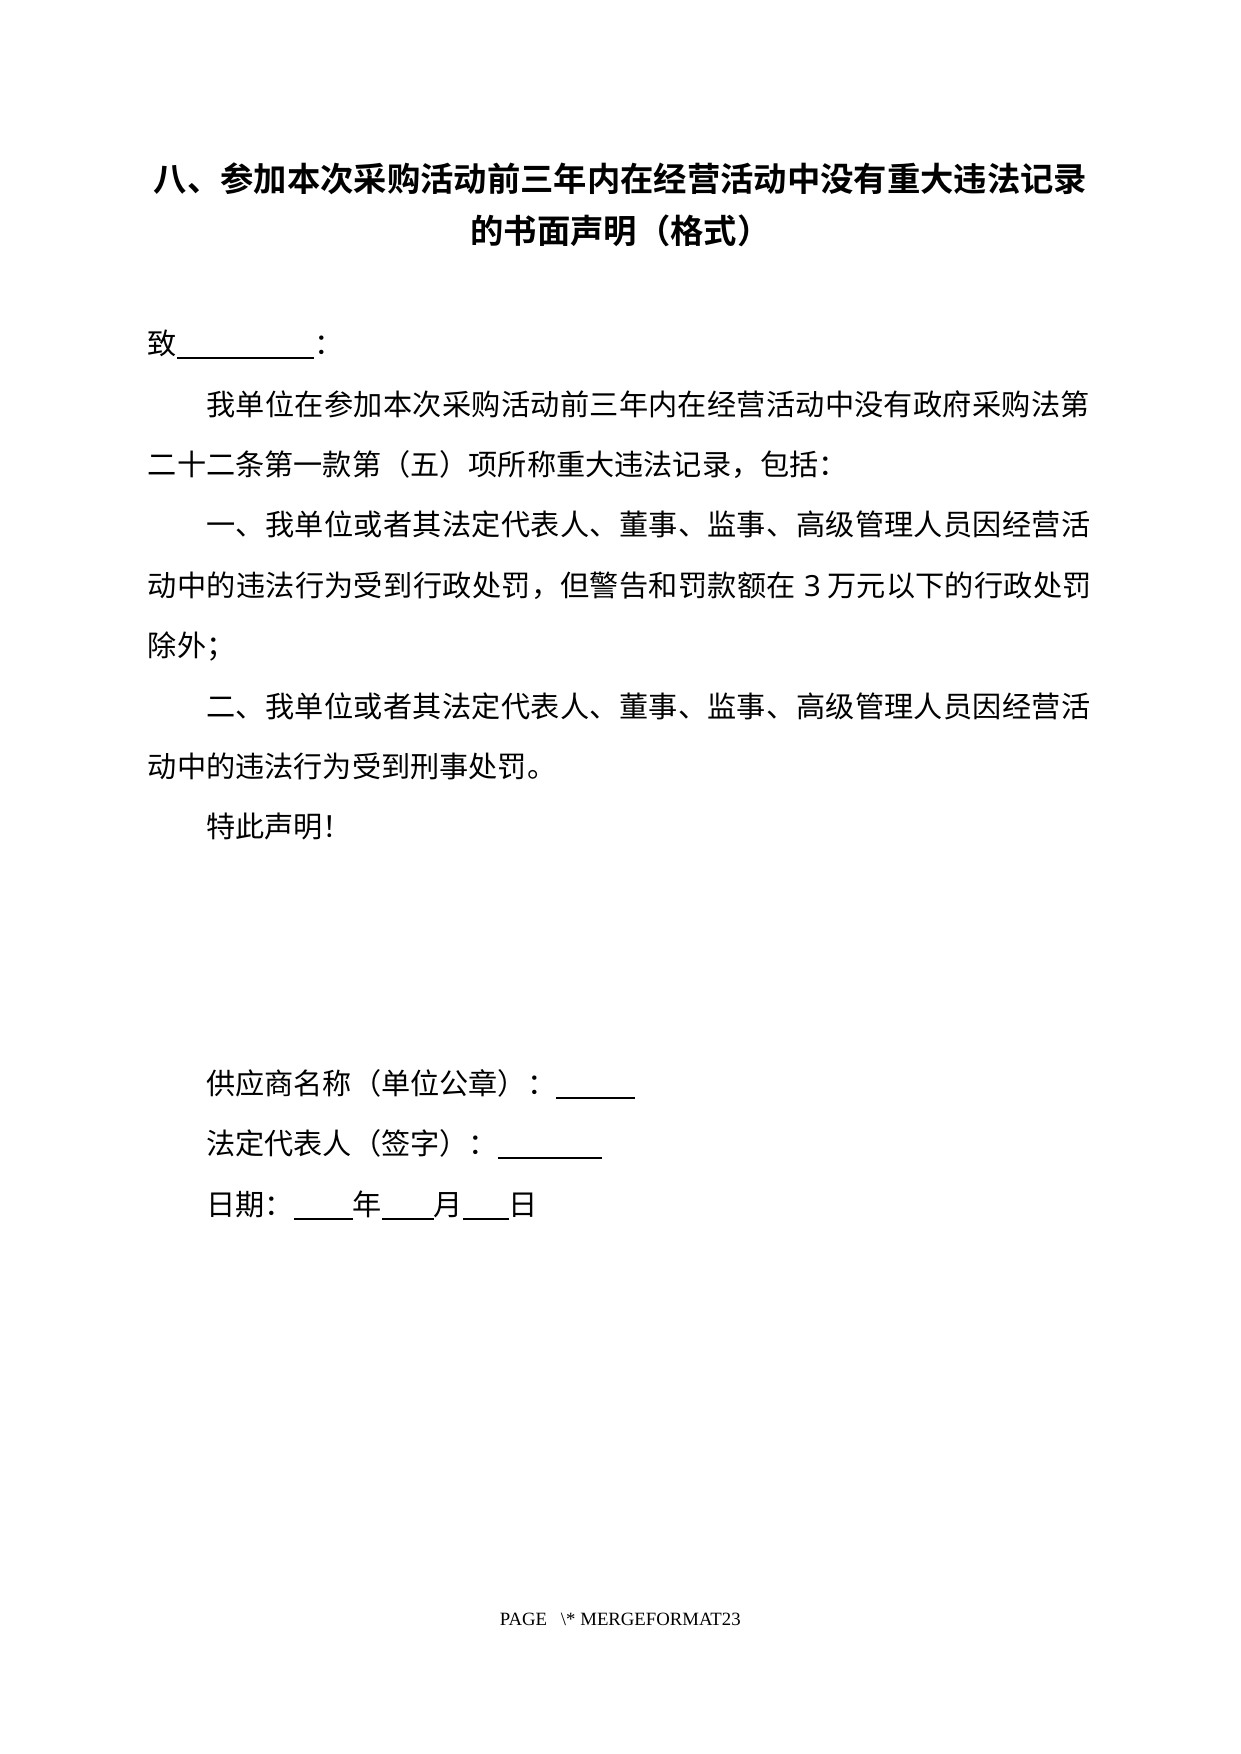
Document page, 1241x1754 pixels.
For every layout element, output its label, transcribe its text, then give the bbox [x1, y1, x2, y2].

text 我单位在参加本次采购活动前三年内在经营活动中没有政府采购法第二十二条第一款第（五）项所称重大违法记录，包括： [148, 367, 1092, 487]
text 二、我单位或者其法定代表人、董事、监事、高级管理人员因经营活动中的违法行为受到刑事处罚。 [148, 669, 1092, 789]
text 致 ： [148, 306, 1092, 367]
text 法定代表人（签字）： [148, 1106, 1092, 1167]
text 日期： 年 月 日 [148, 1167, 1092, 1227]
text 供应商名称（单位公章）： [148, 1046, 1092, 1106]
text 特此声明！ [148, 789, 1092, 850]
text 八、参加本次采购活动前三年内在经营活动中没有重大违法记录的书面声明（格式） [148, 150, 1092, 254]
text 一、我单位或者其法定代表人、董事、监事、高级管理人员因经营活动中的违法行为受到行政处罚，但警告和罚款额在3万元以下的行政处罚除外； [148, 487, 1092, 669]
